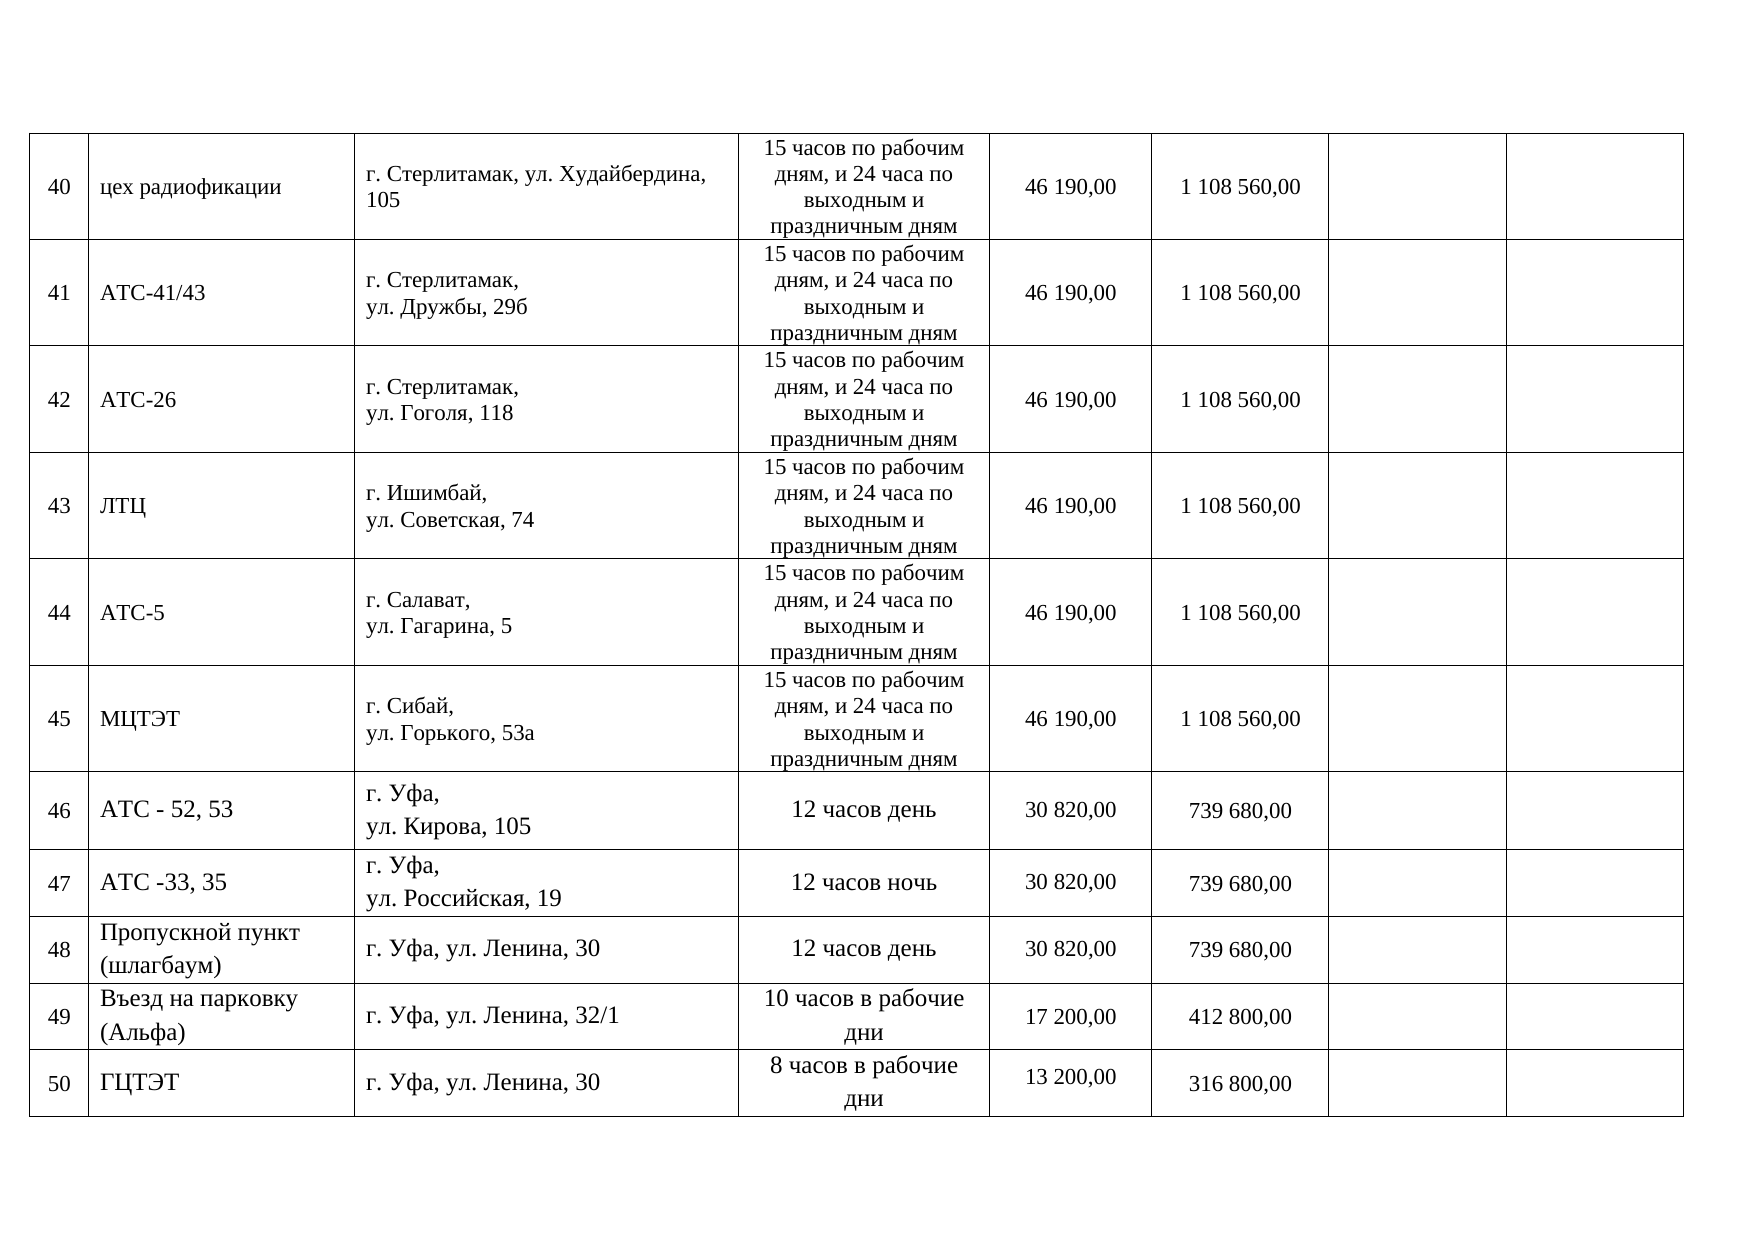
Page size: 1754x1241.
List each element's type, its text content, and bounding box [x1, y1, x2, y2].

table_cell [1329, 666, 1506, 771]
table_cell 12 часов день [739, 772, 989, 849]
table_cell г. Уфа, ул. Кирова, 105 [355, 772, 738, 849]
table_cell 739 680,00 [1152, 772, 1328, 849]
table_cell 12 часов ночь [739, 850, 989, 916]
table_cell 30 820,00 [990, 917, 1151, 982]
table_cell [1507, 666, 1683, 771]
table_cell 1 108 560,00 [1152, 559, 1328, 665]
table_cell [739, 134, 989, 239]
table_cell 49 [30, 984, 88, 1049]
table_cell [1329, 559, 1506, 665]
table_cell [1329, 772, 1506, 849]
table_cell 1 108 560,00 [1152, 346, 1328, 452]
table_cell [1329, 134, 1506, 239]
table_cell 15 часов по рабочим дням, и 24 часа по выходным и праздничным дням [739, 666, 989, 771]
table_cell г. Стерлитамак, ул. Дружбы, 29б [355, 240, 738, 345]
table_cell 30 820,00 [990, 850, 1151, 916]
table_cell г. Уфа, ул. Ленина, 30 [355, 1050, 738, 1116]
table_cell 50 [30, 1050, 88, 1116]
table_cell 13 200,00 [990, 1050, 1151, 1116]
table_cell г. Сибай, ул. Горького, 53а [355, 666, 738, 771]
table_cell 46 190,00 [990, 134, 1151, 239]
table_cell 46 190,00 [990, 559, 1151, 665]
table_cell 316 800,00 [1152, 1050, 1328, 1116]
table_cell 17 200,00 [990, 984, 1151, 1049]
table_cell 15 часов по рабочим дням, и 24 часа по выходным и праздничным дням [739, 453, 989, 558]
table_cell [1329, 917, 1506, 982]
table_cell 40 [30, 134, 88, 239]
table_cell 1 108 560,00 [1152, 134, 1328, 239]
table_cell 1 108 560,00 [1152, 666, 1328, 771]
table_cell [1507, 1050, 1683, 1116]
table_cell 412 800,00 [1152, 984, 1328, 1049]
table_cell 739 680,00 [1152, 850, 1328, 916]
table_cell [1329, 453, 1506, 558]
table_cell 45 [30, 666, 88, 771]
table_cell [1507, 984, 1683, 1049]
table_cell [1507, 346, 1683, 452]
table_cell г. Ишимбай, ул. Советская, 74 [355, 453, 738, 558]
table_cell [1507, 850, 1683, 916]
table_cell АТС-41/43 [89, 240, 354, 345]
table_cell МЦТЭТ [89, 666, 354, 771]
table_cell 739 680,00 [1152, 917, 1328, 982]
table_cell [1507, 453, 1683, 558]
table_cell [1329, 1050, 1506, 1116]
table_cell 30 820,00 [990, 772, 1151, 849]
table_cell [1507, 134, 1683, 239]
table_cell 42 [30, 346, 88, 452]
table_cell 12 часов день [739, 917, 989, 982]
table_cell АТС-5 [89, 559, 354, 665]
table_cell [1329, 984, 1506, 1049]
table_cell 44 [30, 559, 88, 665]
table_cell АТС-26 [89, 346, 354, 452]
table_cell 8 часов в рабочие дни [739, 1050, 989, 1116]
table_cell [1507, 559, 1683, 665]
table_cell 41 [30, 240, 88, 345]
table_cell 46 190,00 [990, 666, 1151, 771]
table_cell 46 190,00 [990, 240, 1151, 345]
table_cell г. Стерлитамак, ул. Гоголя, 118 [355, 346, 738, 452]
table_cell АТС - 52, 53 [89, 772, 354, 849]
table_cell АТС -33, 35 [89, 850, 354, 916]
table_cell г. Уфа, ул. Ленина, 32/1 [355, 984, 738, 1049]
table_cell [1329, 346, 1506, 452]
table_cell 46 [30, 772, 88, 849]
table_cell [1507, 917, 1683, 982]
table_cell Пропускной пункт (шлагбаум) [89, 917, 354, 982]
table_cell г. Уфа, ул. Российская, 19 [355, 850, 738, 916]
table_cell г. Стерлитамак, ул. Худайбердина, 105 [355, 134, 738, 239]
table_cell ГЦТЭТ [89, 1050, 354, 1116]
table_cell 15 часов по рабочим дням, и 24 часа по выходным и праздничным дням [739, 346, 989, 452]
table_cell 1 108 560,00 [1152, 240, 1328, 345]
table_cell ЛТЦ [89, 453, 354, 558]
table_cell 10 часов в рабочие дни [739, 984, 989, 1049]
table_cell г. Уфа, ул. Ленина, 30 [355, 917, 738, 982]
table_cell 15 часов по рабочим дням, и 24 часа по выходным и праздничным дням [739, 559, 989, 665]
table_cell [1329, 240, 1506, 345]
table_cell 46 190,00 [990, 346, 1151, 452]
table_cell 47 [30, 850, 88, 916]
table_cell 43 [30, 453, 88, 558]
table_cell Въезд на парковку (Альфа) [89, 984, 354, 1049]
table_cell 46 190,00 [990, 453, 1151, 558]
table_cell цех радиофикации [89, 134, 354, 239]
table_cell [1329, 850, 1506, 916]
table_cell [1507, 240, 1683, 345]
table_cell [739, 240, 989, 345]
table_cell г. Салават, ул. Гагарина, 5 [355, 559, 738, 665]
table_cell 48 [30, 917, 88, 982]
table_cell 1 108 560,00 [1152, 453, 1328, 558]
table_cell [1507, 772, 1683, 849]
